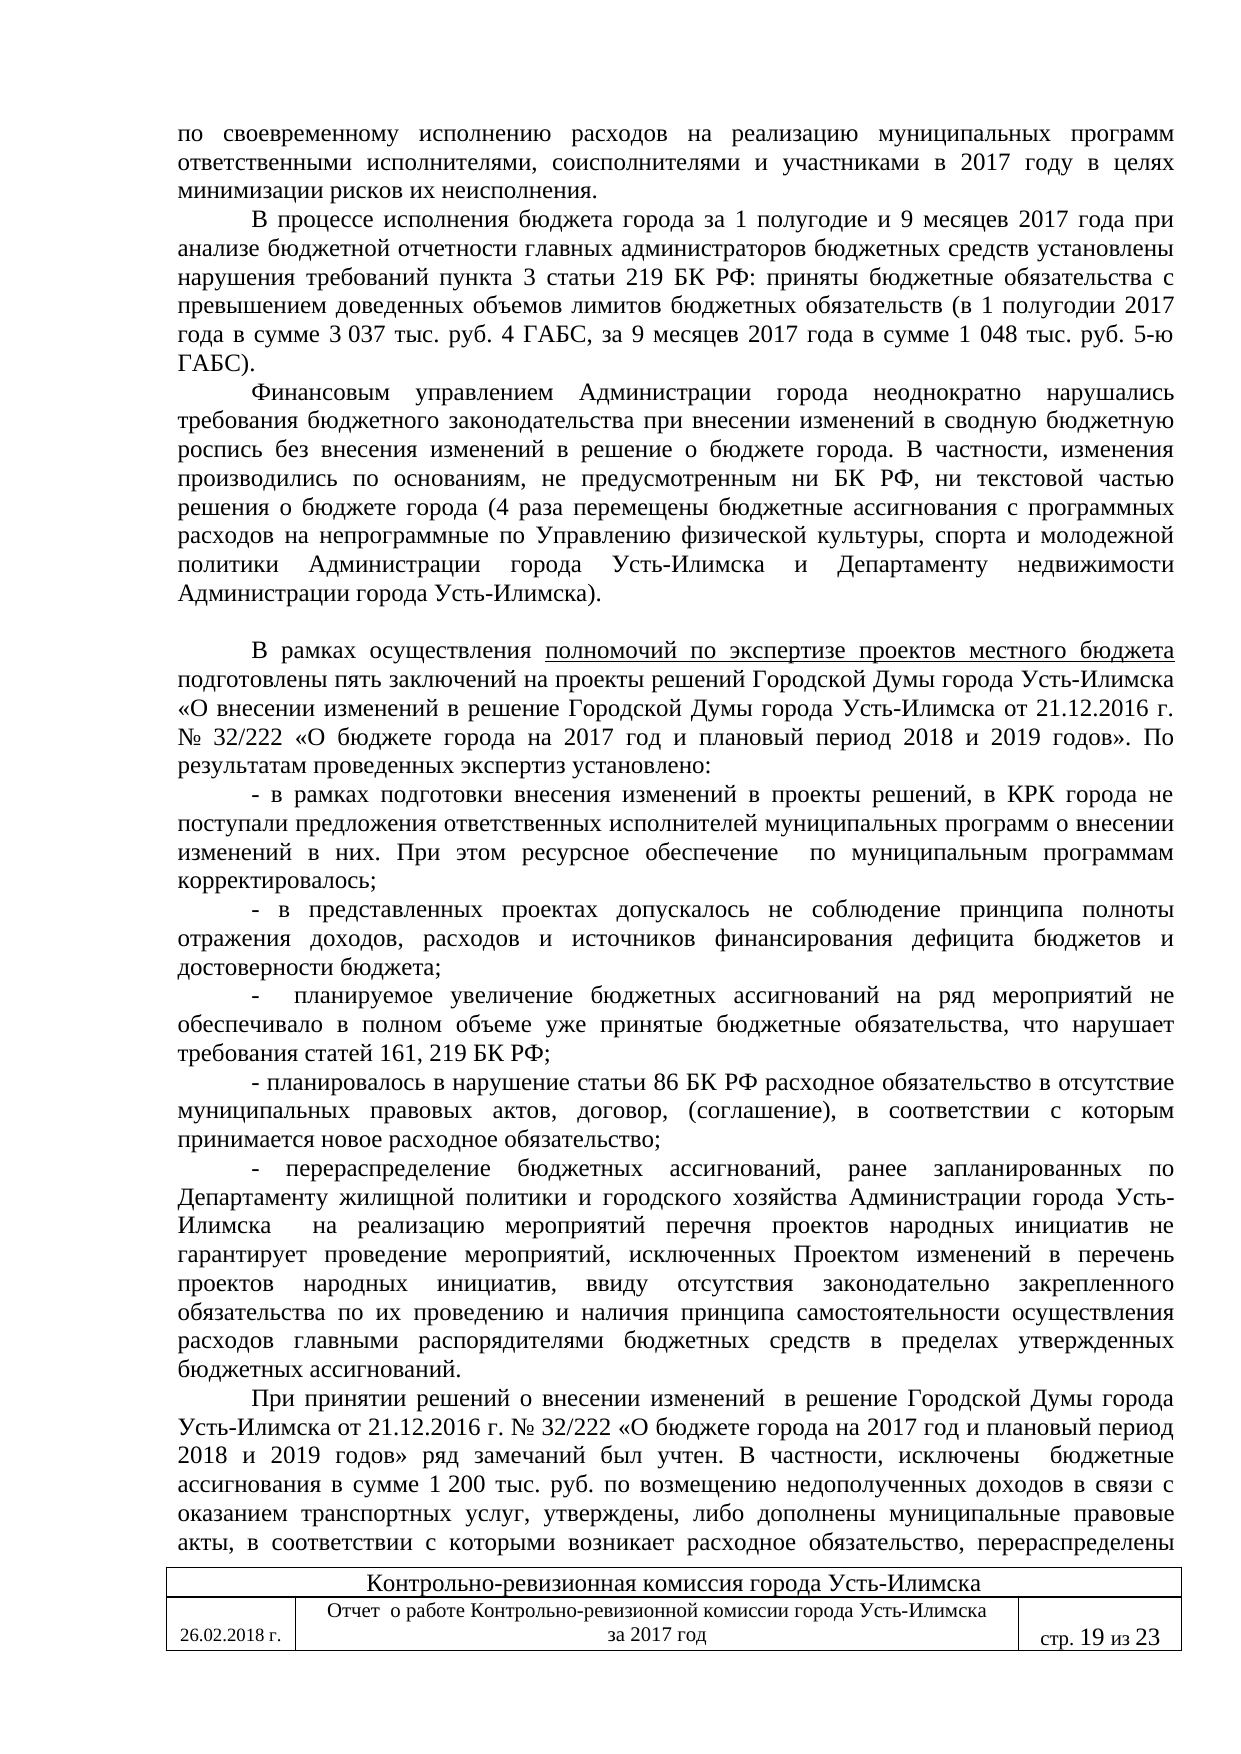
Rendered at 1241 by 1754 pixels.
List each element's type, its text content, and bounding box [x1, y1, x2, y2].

text - в представленных проектах допускалось не соблюдение принципа полноты отражения доходов, расходов и источников финансирования дефицита бюджетов и достоверности бюджета; [177, 894, 1175, 981]
text - планируемое увеличение бюджетных ассигнований на ряд мероприятий не обеспечивало в полном объеме уже принятые бюджетные обязательства, что нарушает требования статей 161, 219 БК РФ; [177, 981, 1175, 1067]
text - перераспределение бюджетных ассигнований, ранее запланированных по Департаменту жилищной политики и городского хозяйства Администрации города Усть-Илимска на реализацию мероприятий перечня проектов народных инициатив не гарантирует проведение мероприятий, исключенных Проектом изменений в перечень проектов народных инициатив, ввиду отсутствия законодательно закрепленного обязательства по их проведению и наличия принципа самостоятельности осуществления расходов главными распорядителями бюджетных средств в пределах утвержденных бюджетных ассигнований. [177, 1153, 1175, 1383]
text В рамках осуществления полномочий по экспертизе проектов местного бюджета подготовлены пять заключений на проекты решений Городской Думы города Усть-Илимска «О внесении изменений в решение Городской Думы города Усть-Илимска от 21.12.2016 г. № 32/222 «О бюджете города на 2017 год и плановый период 2018 и 2019 годов». По результатам проведенных экспертиз установлено: [177, 636, 1175, 779]
text В процессе исполнения бюджета города за 1 полугодие и 9 месяцев 2017 года при анализе бюджетной отчетности главных администраторов бюджетных средств установлены нарушения требований пункта 3 статьи 219 БК РФ: приняты бюджетные обязательства с превышением доведенных объемов лимитов бюджетных обязательств (в 1 полугодии 2017 года в сумме 3 037 тыс. руб. 4 ГАБС, за 9 месяцев 2017 года в сумме 1 048 тыс. руб. 5-ю ГАБС). [177, 204, 1175, 377]
text Финансовым управлением Администрации города неоднократно нарушались требования бюджетного законодательства при внесении изменений в сводную бюджетную роспись без внесения изменений в решение о бюджете города. В частности, изменения производились по основаниям, не предусмотренным ни БК РФ, ни текстовой частью решения о бюджете города (4 раза перемещены бюджетные ассигнования с программных расходов на непрограммные по Управлению физической культуры, спорта и молодежной политики Администрации города Усть-Илимска и Департаменту недвижимости Администрации города Усть-Илимска). [177, 377, 1175, 607]
text - в рамках подготовки внесения изменений в проекты решений, в КРК города не поступали предложения ответственных исполнителей муниципальных программ о внесении изменений в них. При этом ресурсное обеспечение по муниципальным программам корректировалось; [177, 779, 1175, 894]
text - планировалось в нарушение статьи 86 БК РФ расходное обязательство в отсутствие муниципальных правовых актов, договор, (соглашение), в соответствии с которым принимается новое расходное обязательство; [177, 1067, 1175, 1153]
